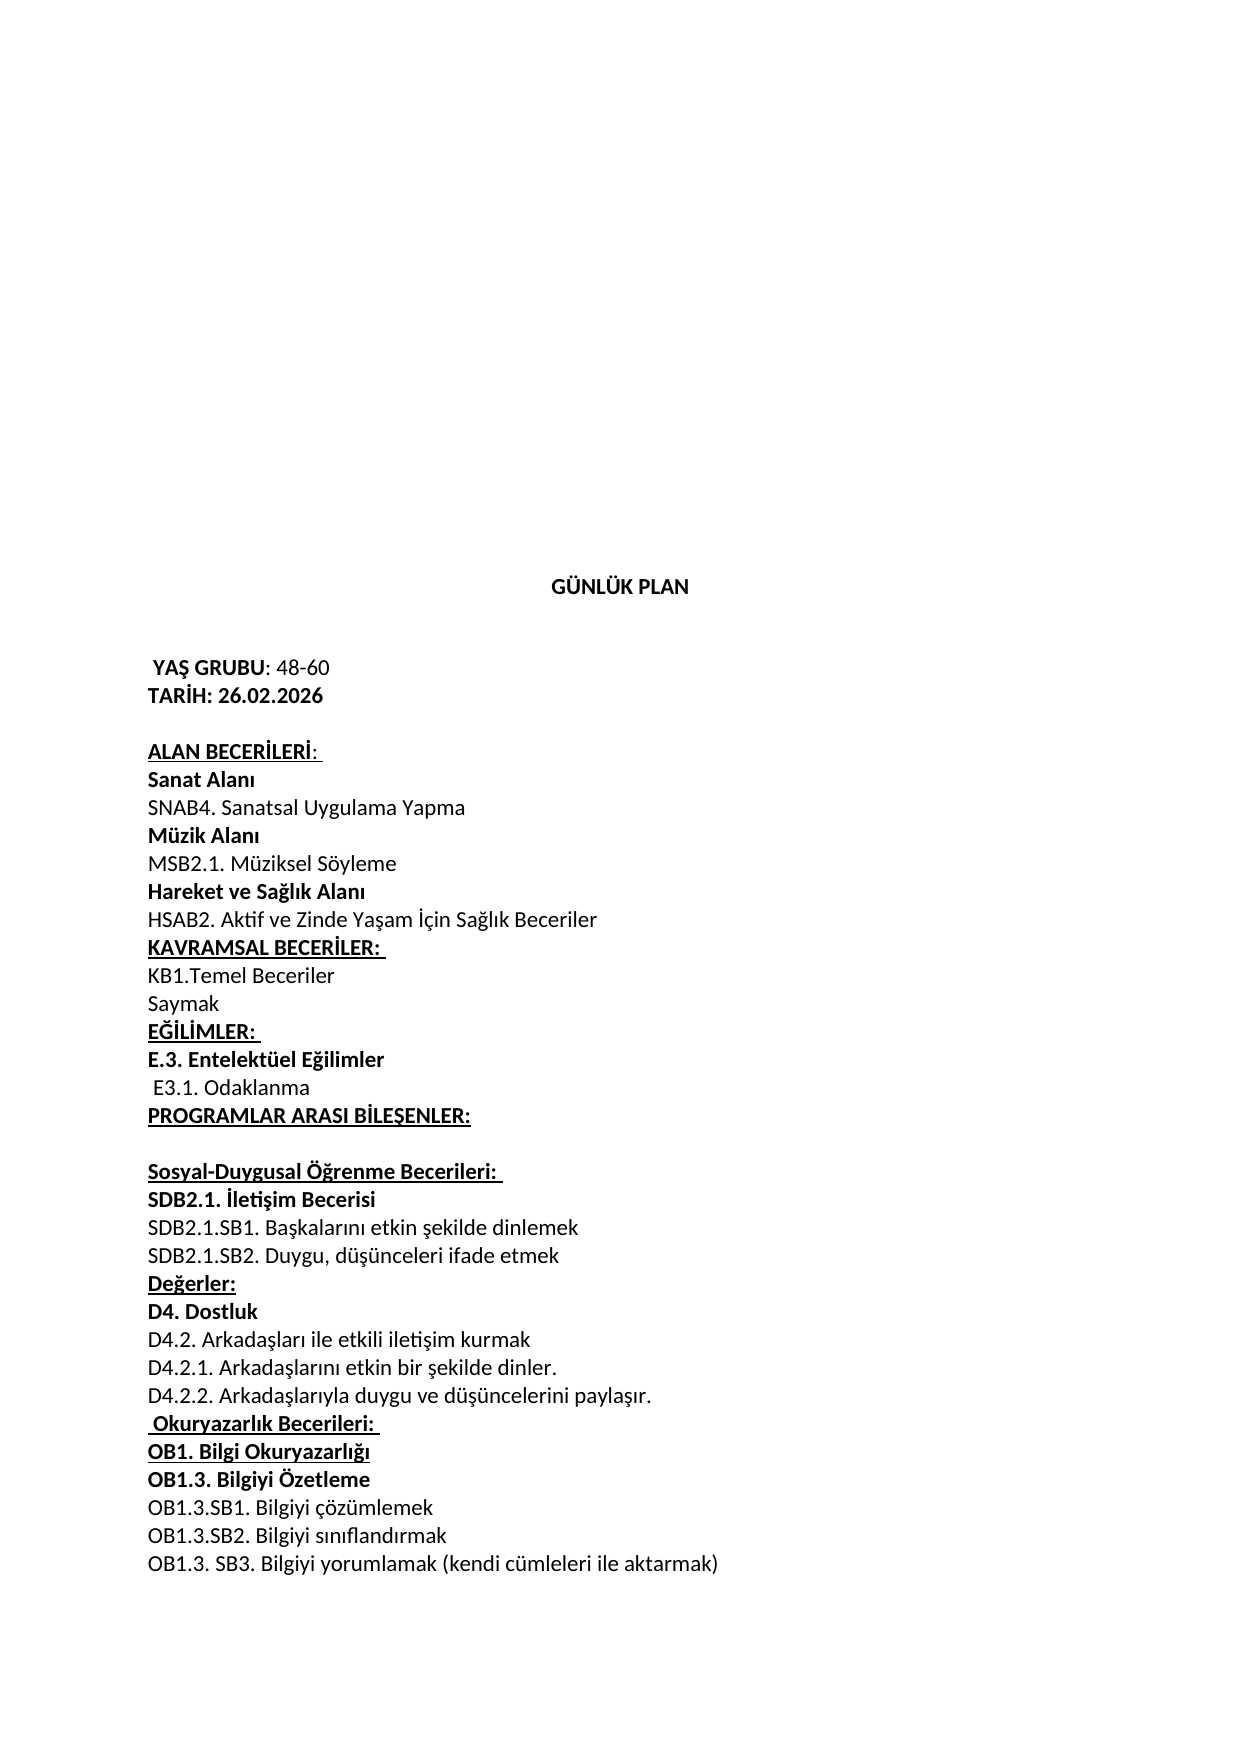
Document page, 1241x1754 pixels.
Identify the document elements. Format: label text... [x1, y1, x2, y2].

text SDB2.1.SB2. Duygu, düşünceleri ifade etmek [148, 1241, 1093, 1269]
text OB1.3. SB3. Bilgiyi yorumlamak (kendi cümleleri ile aktarmak) [148, 1549, 1093, 1577]
text YAŞ GRUBU: 48-60 [148, 653, 1093, 681]
text MSB2.1. Müziksel Söyleme [148, 849, 1093, 877]
text Hareket ve Sağlık Alanı [148, 877, 1093, 905]
text SDB2.1. İletişim Becerisi [148, 1185, 1093, 1213]
text ALAN BECERİLERİ: [148, 737, 1093, 765]
text Sanat Alanı [148, 765, 1093, 793]
text OB1.3.SB2. Bilgiyi sınıflandırmak [148, 1521, 1093, 1549]
text GÜNLÜK PLAN [148, 572, 1093, 600]
text E.3. Entelektüel Eğilimler [148, 1045, 1093, 1073]
text OB1.3. Bilgiyi Özetleme [148, 1465, 1093, 1493]
text EĞİLİMLER: [148, 1017, 1093, 1045]
text OB1. Bilgi Okuryazarlığı [148, 1437, 1093, 1465]
text D4.2.2. Arkadaşlarıyla duygu ve düşüncelerini paylaşır. [148, 1381, 1093, 1409]
text KB1.Temel Beceriler [148, 961, 1093, 989]
text OB1.3.SB1. Bilgiyi çözümlemek [148, 1493, 1093, 1521]
text Sosyal-Duygusal Öğrenme Becerileri: [148, 1157, 1093, 1185]
text D4. Dostluk [148, 1297, 1093, 1325]
text E3.1. Odaklanma [148, 1073, 1093, 1101]
text KAVRAMSAL BECERİLER: [148, 933, 1093, 961]
text SNAB4. Sanatsal Uygulama Yapma [148, 793, 1093, 821]
text TARİH: 26.02.2026 [148, 681, 1093, 709]
text D4.2.1. Arkadaşlarını etkin bir şekilde dinler. [148, 1353, 1093, 1381]
text PROGRAMLAR ARASI BİLEŞENLER: [148, 1101, 1093, 1129]
text Müzik Alanı [148, 821, 1093, 849]
text D4.2. Arkadaşları ile etkili iletişim kurmak [148, 1325, 1093, 1353]
text SDB2.1.SB1. Başkalarını etkin şekilde dinlemek [148, 1213, 1093, 1241]
text HSAB2. Aktif ve Zinde Yaşam İçin Sağlık Beceriler [148, 905, 1093, 933]
text Değerler: [148, 1269, 1093, 1297]
text Okuryazarlık Becerileri: [148, 1409, 1093, 1437]
text Saymak [148, 989, 1093, 1017]
